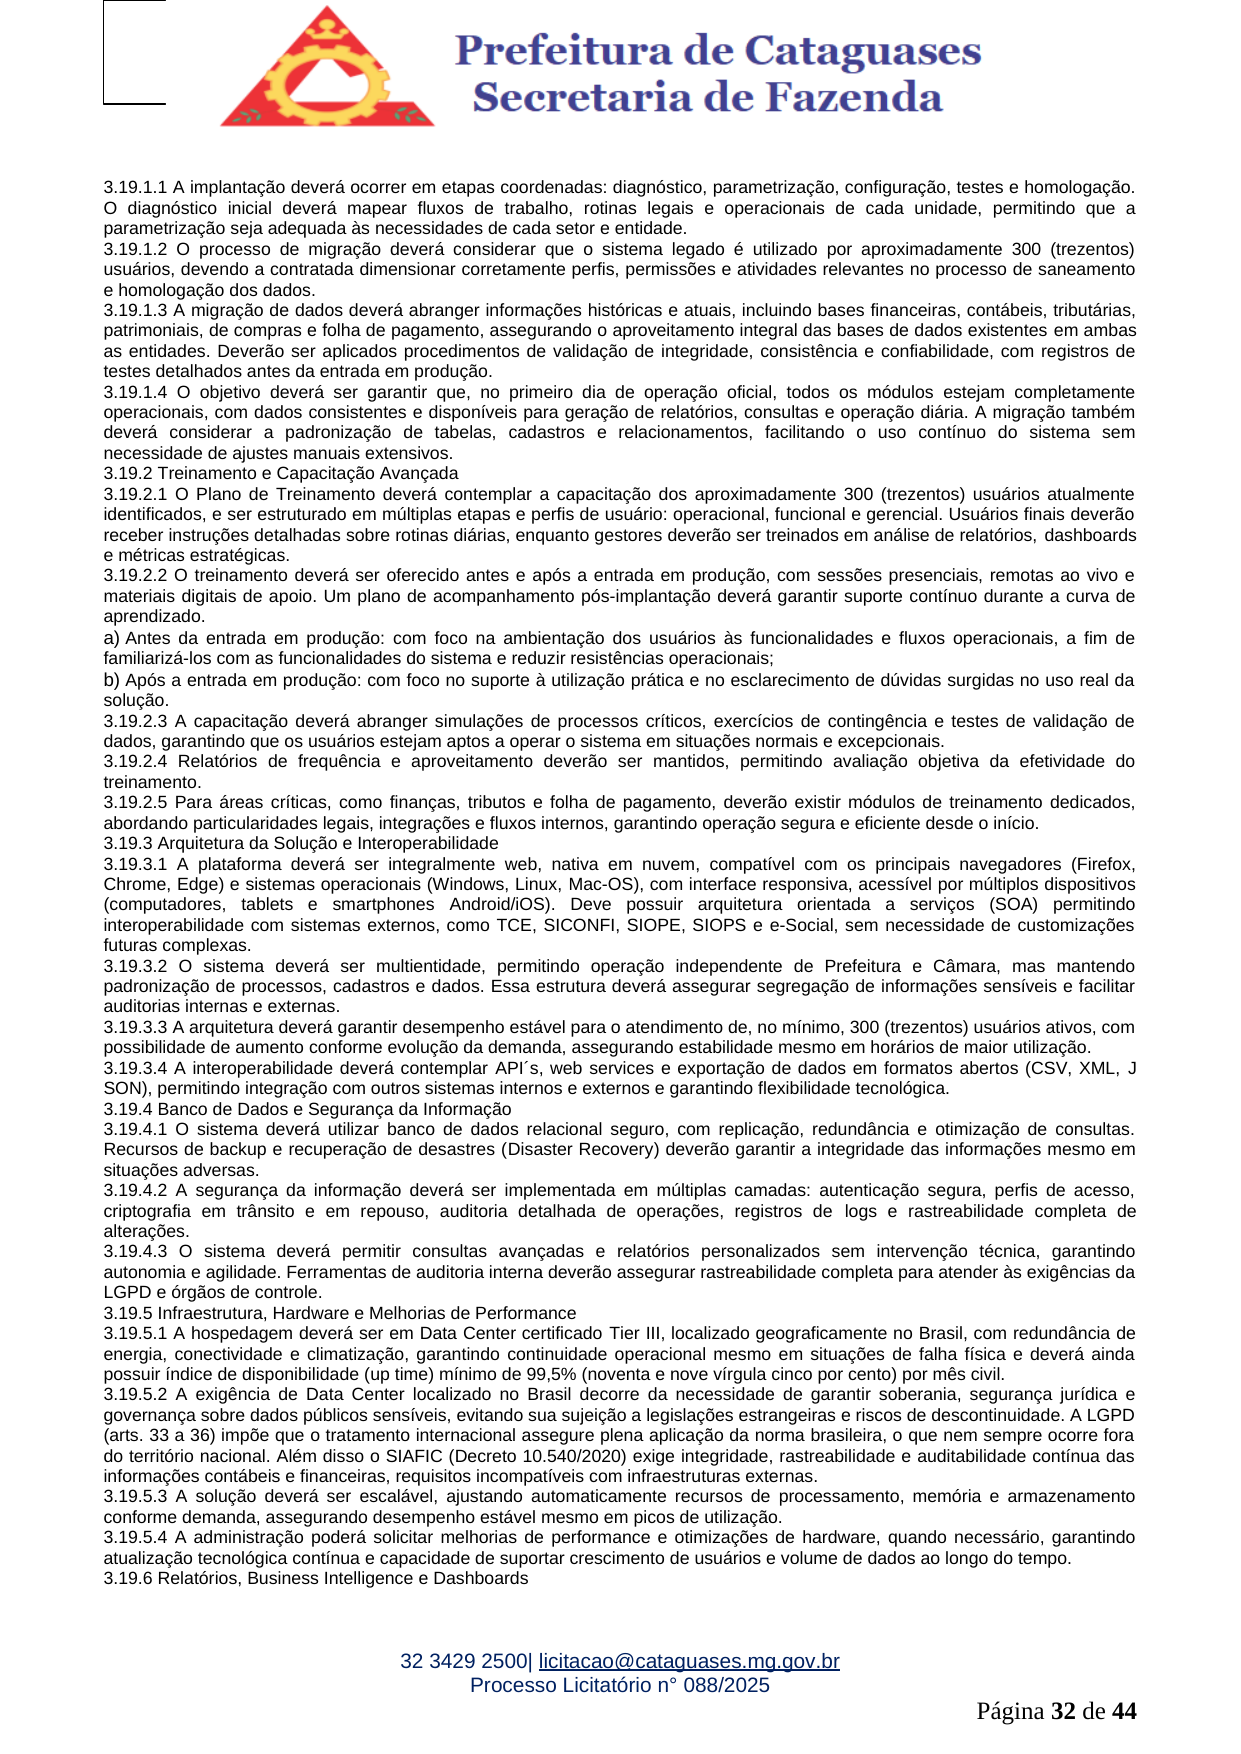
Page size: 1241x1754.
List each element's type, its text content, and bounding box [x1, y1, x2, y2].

list 3.19.3.2 O sistema deverá ser multientidade, permitindo operação independente de Prefeitura e Câmara, mas mantendo padronização de processos, cadastros e dados. Essa estrutura deverá assegurar segregação de informações sensíveis e facilitar auditorias internas e externas. [103, 955, 1137, 1017]
list 3.19.5.2 A exigência de Data Center localizado no Brasil decorre da necessidade de garantir soberania, segurança jurídica e governança sobre dados públicos sensíveis, evitando sua sujeição a legislações estrangeiras e riscos de descontinuidade. A LGPD (arts. 33 a 36) impõe que o tratamento internacional assegure plena aplicação da norma brasileira, o que nem sempre ocorre fora do território nacional. Além disso o SIAFIC (Decreto 10.540/2020) exige integridade, rastreabilidade e auditabilidade contínua das informações contábeis e financeiras, requisitos incompatíveis com infraestruturas externas. [103, 1384, 1137, 1486]
list 3.19.2.3 A capacitação deverá abranger simulações de processos críticos, exercícios de contingência e testes de validação de dados, garantindo que os usuários estejam aptos a operar o sistema em situações normais e excepcionais. [103, 710, 1137, 751]
picture [165, 0, 1075, 148]
list 3.19.3.4 A interoperabilidade deverá contemplar API´s, web services e exportação de dados em formatos abertos (CSV, XML, J SON), permitindo integração com outros sistemas internos e externos e garantindo flexibilidade tecnológica. [103, 1057, 1137, 1098]
list 3.19.5.4 A administração poderá solicitar melhorias de performance e otimizações de hardware, quando necessário, garantindo atualização tecnológica contínua e capacidade de suportar crescimento de usuários e volume de dados ao longo do tempo. [103, 1527, 1137, 1568]
list 3.19.3.3 A arquitetura deverá garantir desempenho estável para o atendimento de, no mínimo, 300 (trezentos) usuários ativos, com possibilidade de aumento conforme evolução da demanda, assegurando estabilidade mesmo em horários de maior utilização. [103, 1017, 1137, 1057]
list Antes da entrada em produção: com foco na ambientação dos usuários às funcionalidades e fluxos operacionais, a fim de familiarizá-los com as funcionalidades do sistema e reduzir resistências operacionais; [103, 626, 1137, 668]
list 3.19.5.3 A solução deverá ser escalável, ajustando automaticamente recursos de processamento, memória e armazenamento conforme demanda, assegurando desempenho estável mesmo em picos de utilização. [103, 1486, 1137, 1527]
list 3.19.1.1 A implantação deverá ocorrer em etapas coordenadas: diagnóstico, parametrização, configuração, testes e homologação. O diagnóstico inicial deverá mapear fluxos de trabalho, rotinas legais e operacionais de cada unidade, permitindo que a parametrização seja adequada às necessidades de cada setor e entidade. [103, 177, 1137, 238]
list 3.19.2.4 Relatórios de frequência e aproveitamento deverão ser mantidos, permitindo avaliação objetiva da efetividade do treinamento. [103, 751, 1137, 792]
list 3.19.2.5 Para áreas críticas, como finanças, tributos e folha de pagamento, deverão existir módulos de treinamento dedicados, abordando particularidades legais, integrações e fluxos internos, garantindo operação segura e eficiente desde o início. [103, 792, 1137, 833]
list 3.19.4.1 O sistema deverá utilizar banco de dados relacional seguro, com replicação, redundância e otimização de consultas. Recursos de backup e recuperação de desastres (Disaster Recovery) deverão garantir a integridade das informações mesmo em situações adversas. [103, 1119, 1137, 1180]
list 3.19.6 Relatórios, Business Intelligence e Dashboards [103, 1568, 1137, 1588]
list 3.19.1.2 O processo de migração deverá considerar que o sistema legado é utilizado por aproximadamente 300 (trezentos) usuários, devendo a contratada dimensionar corretamente perfis, permissões e atividades relevantes no processo de saneamento e homologação dos dados. [103, 238, 1137, 300]
list 3.19.2 Treinamento e Capacitação Avançada [103, 463, 1137, 483]
list 3.19.5 Infraestrutura, Hardware e Melhorias de Performance [103, 1302, 1137, 1323]
list 3.19.4.2 A segurança da informação deverá ser implementada em múltiplas camadas: autenticação segura, perfis de acesso, criptografia em trânsito e em repouso, auditoria detalhada de operações, registros de logs e rastreabilidade completa de alterações. [103, 1180, 1137, 1241]
list 3.19.1.3 A migração de dados deverá abranger informações históricas e atuais, incluindo bases financeiras, contábeis, tributárias, patrimoniais, de compras e folha de pagamento, assegurando o aproveitamento integral das bases de dados existentes em ambas as entidades. Deverão ser aplicados procedimentos de validação de integridade, consistência e confiabilidade, com registros de testes detalhados antes da entrada em produção. [103, 300, 1137, 381]
list 3.19.2.1 O Plano de Treinamento deverá contemplar a capacitação dos aproximadamente 300 (trezentos) usuários atualmente identificados, e ser estruturado em múltiplas etapas e perfis de usuário: operacional, funcional e gerencial. Usuários finais deverão receber instruções detalhadas sobre rotinas diárias, enquanto gestores deverão ser treinados em análise de relatórios, dashboards e métricas estratégicas. [103, 483, 1137, 565]
list 3.19.5.1 A hospedagem deverá ser em Data Center certificado Tier III, localizado geograficamente no Brasil, com redundância de energia, conectividade e climatização, garantindo continuidade operacional mesmo em situações de falha física e deverá ainda possuir índice de disponibilidade (up time) mínimo de 99,5% (noventa e nove vírgula cinco por cento) por mês civil. [103, 1323, 1137, 1384]
list 3.19.1.4 O objetivo deverá ser garantir que, no primeiro dia de operação oficial, todos os módulos estejam completamente operacionais, com dados consistentes e disponíveis para geração de relatórios, consultas e operação diária. A migração também deverá considerar a padronização de tabelas, cadastros e relacionamentos, facilitando o uso contínuo do sistema sem necessidade de ajustes manuais extensivos. [103, 381, 1137, 463]
list 3.19.4 Banco de Dados e Segurança da Informação [103, 1098, 1137, 1119]
list 3.19.3 Arquitetura da Solução e Interoperabilidade [103, 833, 1137, 853]
list 3.19.2.2 O treinamento deverá ser oferecido antes e após a entrada em produção, com sessões presenciais, remotas ao vivo e materiais digitais de apoio. Um plano de acompanhamento pós-implantação deverá garantir suporte contínuo durante a curva de aprendizado. [103, 565, 1137, 626]
list Após a entrada em produção: com foco no suporte à utilização prática e no esclarecimento de dúvidas surgidas no uso real da solução. [103, 668, 1137, 710]
list 3.19.4.3 O sistema deverá permitir consultas avançadas e relatórios personalizados sem intervenção técnica, garantindo autonomia e agilidade. Ferramentas de auditoria interna deverão assegurar rastreabilidade completa para atender às exigências da LGPD e órgãos de controle. [103, 1241, 1137, 1302]
list 3.19.3.1 A plataforma deverá ser integralmente web, nativa em nuvem, compatível com os principais navegadores (Firefox, Chrome, Edge) e sistemas operacionais (Windows, Linux, Mac-OS), com interface responsiva, acessível por múltiplos dispositivos (computadores, tablets e smartphones Android/iOS). Deve possuir arquitetura orientada a serviços (SOA) permitindo interoperabilidade com sistemas externos, como TCE, SICONFI, SIOPE, SIOPS e e-Social, sem necessidade de customizações futuras complexas. [103, 853, 1137, 955]
